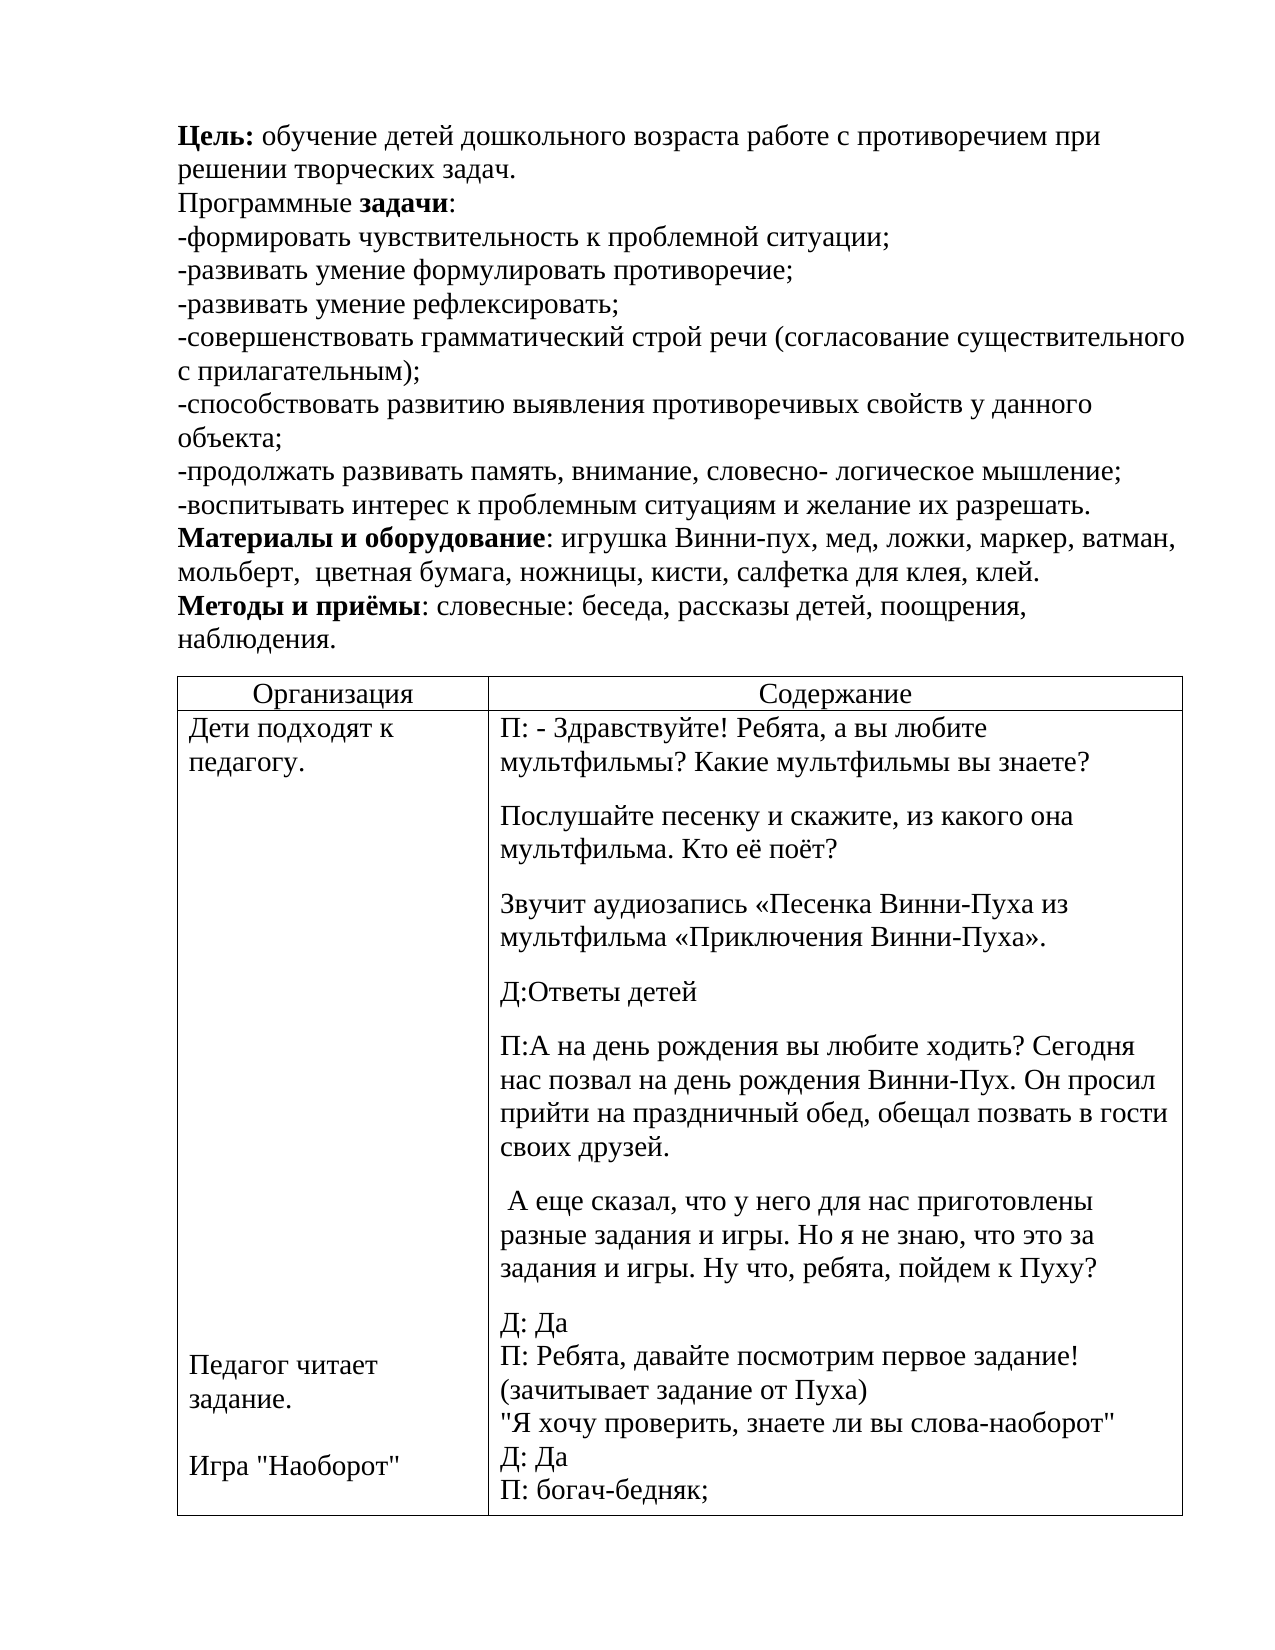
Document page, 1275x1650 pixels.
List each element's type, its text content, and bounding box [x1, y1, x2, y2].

text Программные задачи: [177, 185, 1186, 219]
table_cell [178, 711, 488, 1515]
table_header Содержание [489, 677, 1182, 710]
text Материалы и оборудование: игрушка Винни-пух, мед, ложки, маркер, ватман, мольберт, цветная бумага, ножницы, кисти, салфетка для клея, клей. [177, 521, 1186, 588]
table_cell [489, 711, 1182, 1515]
text -совершенствовать грамматический строй речи (согласование существительного с прилагательным); [177, 319, 1186, 386]
text -формировать чувствительность к проблемной ситуации; [177, 219, 1186, 252]
table_header Организация [178, 677, 488, 710]
text -воспитывать интерес к проблемным ситуациям и желание их разрешать. [177, 487, 1186, 521]
text -развивать умение рефлексировать; [177, 286, 1186, 319]
text -способствовать развитию выявления противоречивых свойств у данного объекта; [177, 386, 1186, 453]
text -развивать умение формулировать противоречие; [177, 252, 1186, 286]
text Методы и приёмы: словесные: беседа, рассказы детей, поощрения, наблюдения. [177, 588, 1186, 655]
text Цель: обучение детей дошкольного возраста работе с противоречием при решении творческих задач. [177, 118, 1186, 185]
text -продолжать развивать память, внимание, словесно- логическое мышление; [177, 453, 1186, 487]
